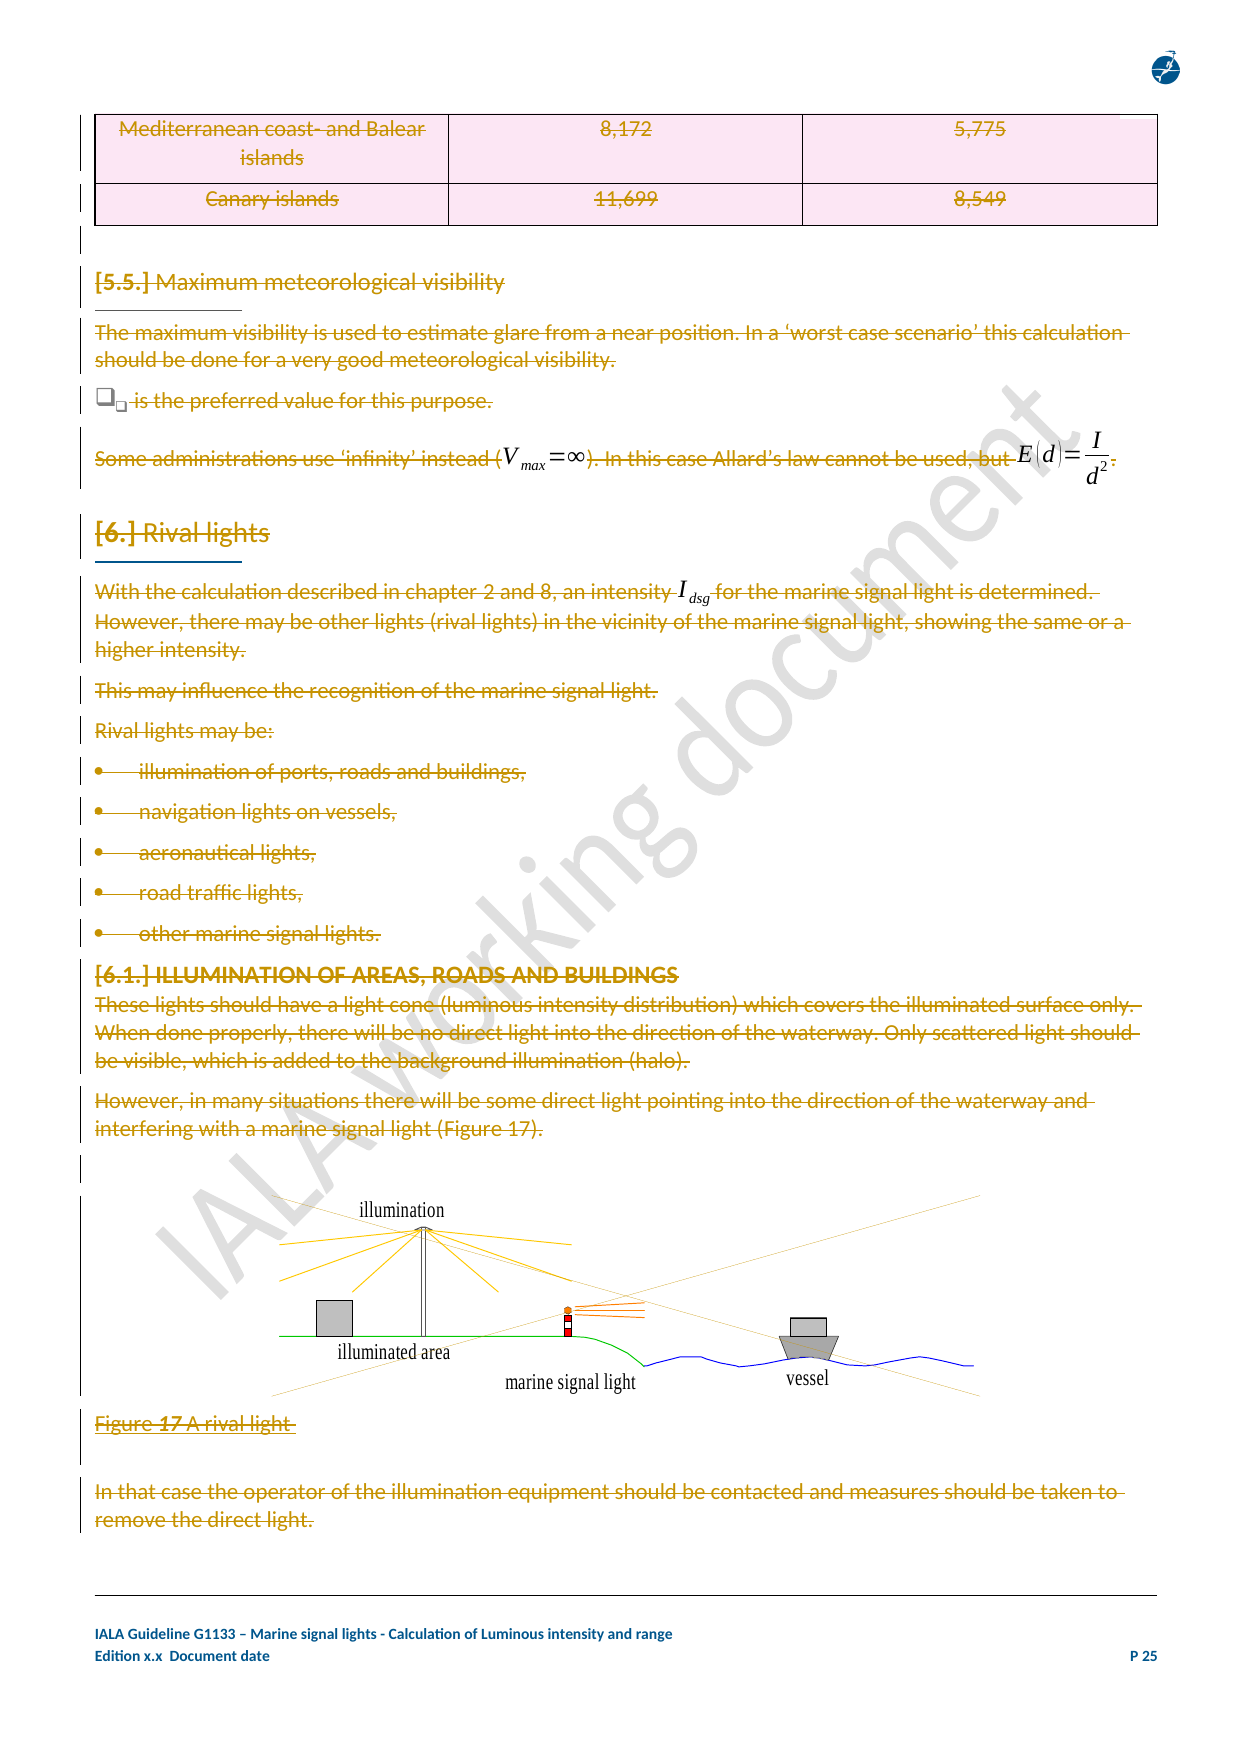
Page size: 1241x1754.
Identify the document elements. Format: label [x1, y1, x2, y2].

picture [1120, 115, 1157, 119]
picture [1120, 0, 1239, 119]
